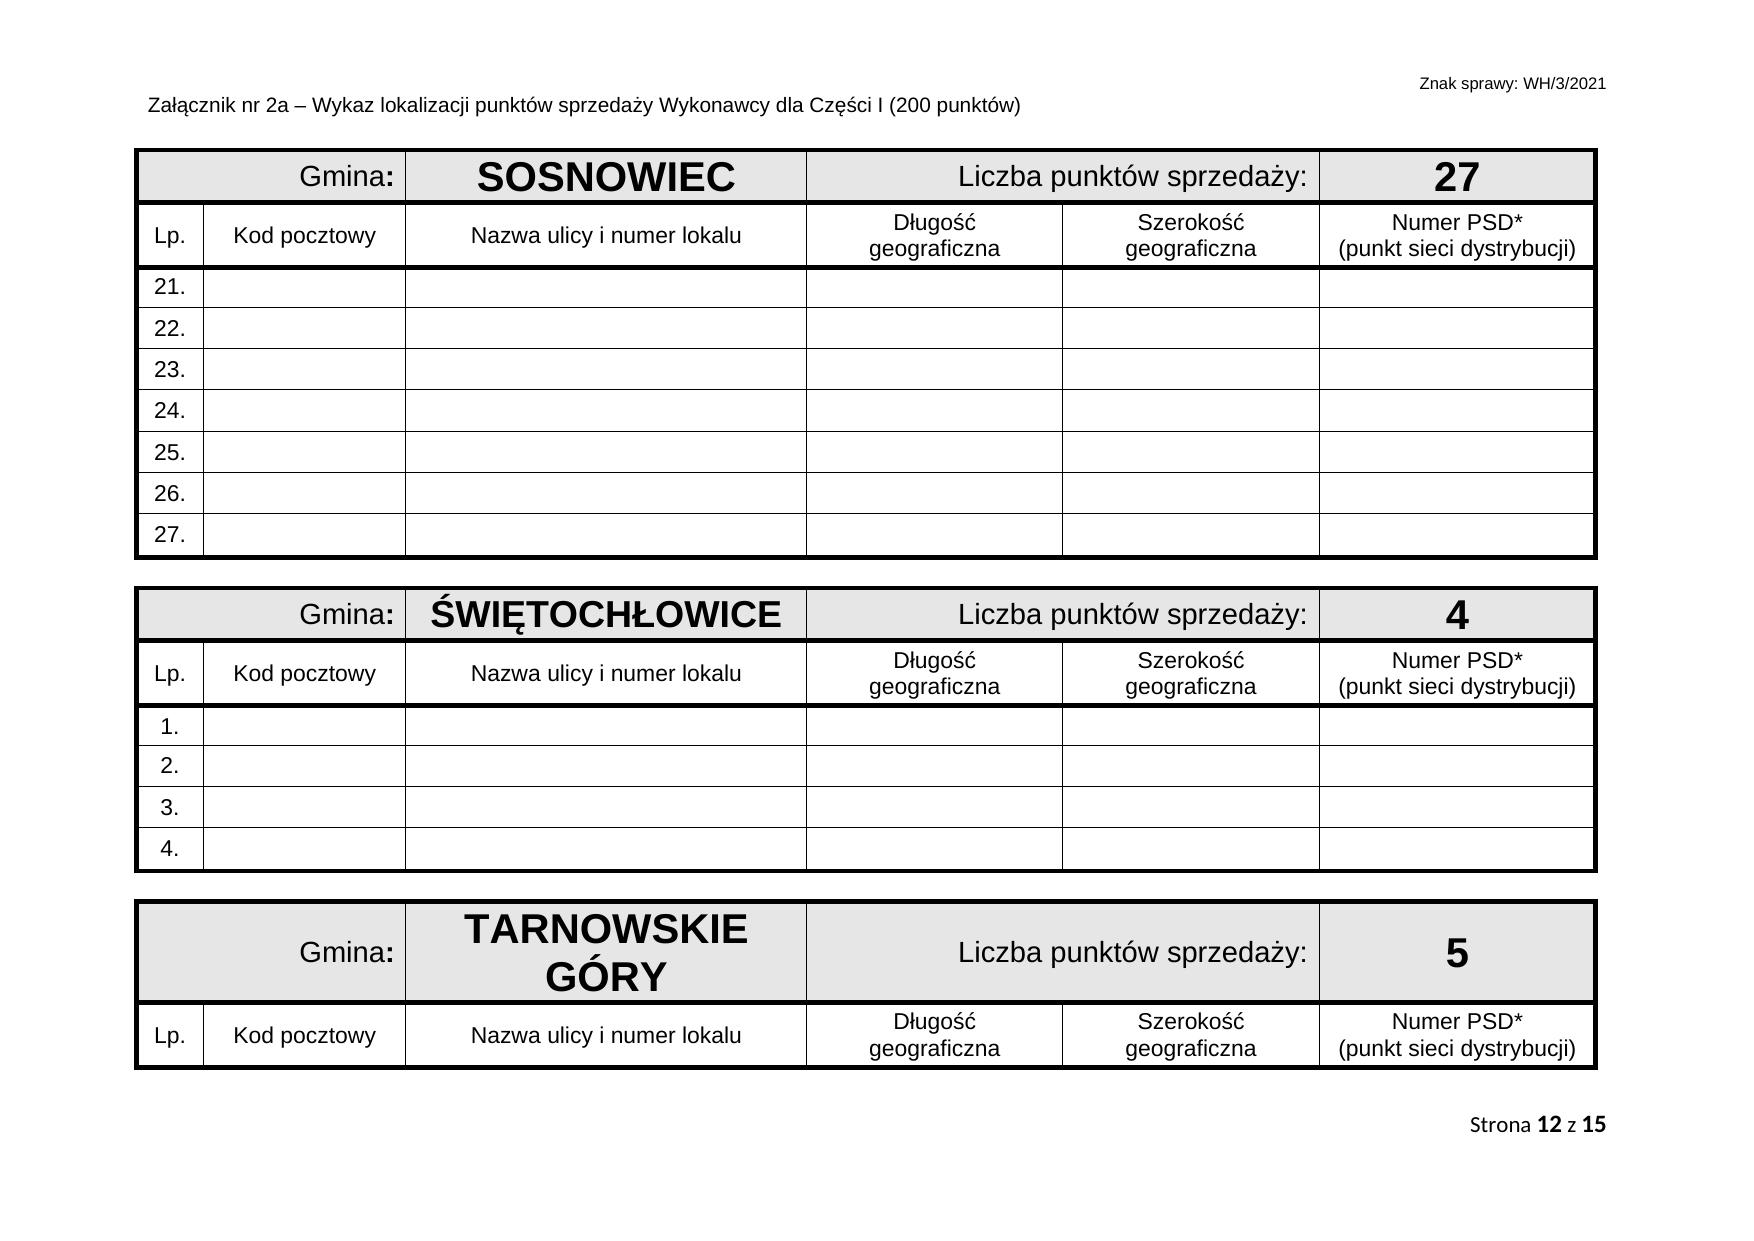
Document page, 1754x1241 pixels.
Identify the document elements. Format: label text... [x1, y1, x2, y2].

table_cell 2. [139, 746, 203, 786]
table_cell [1320, 390, 1593, 431]
table_header Gmina: [139, 152, 405, 200]
table_cell [1320, 787, 1593, 827]
table_cell [807, 473, 1062, 513]
table_cell [1320, 270, 1593, 307]
table_cell [1063, 514, 1319, 555]
table_header Liczba punktów sprzedaży: [807, 590, 1319, 638]
table_cell [1063, 349, 1319, 389]
table_cell [807, 432, 1062, 472]
table_cell Nazwa ulicy i numer lokalu [406, 1005, 806, 1065]
table_cell [1063, 270, 1319, 307]
table_cell [406, 432, 806, 472]
table_cell 25. [139, 432, 203, 472]
table_cell 4. [139, 828, 203, 868]
table_cell [406, 746, 806, 786]
table_cell [807, 787, 1062, 827]
table_cell [1320, 349, 1593, 389]
table_cell Lp. [139, 205, 203, 265]
table_cell 1. [139, 708, 203, 744]
table_cell [406, 514, 806, 555]
table_cell [1320, 746, 1593, 786]
table_cell [204, 828, 405, 868]
table_header Gmina: [139, 590, 405, 638]
table_cell Lp. [139, 643, 203, 703]
table_cell [406, 270, 806, 307]
table_cell [1063, 828, 1319, 868]
table_cell [204, 432, 405, 472]
table_cell 24. [139, 390, 203, 431]
table_header 5 [1320, 904, 1593, 1000]
table_cell [1063, 432, 1319, 472]
table_cell 21. [139, 270, 203, 307]
table_cell Lp. [139, 1005, 203, 1065]
table_cell [204, 514, 405, 555]
table_header 27 [1320, 152, 1593, 200]
table_cell [807, 270, 1062, 307]
table_cell [807, 349, 1062, 389]
table_cell [406, 708, 806, 744]
table_header SOSNOWIEC [406, 152, 806, 200]
table_cell Nazwa ulicy i numer lokalu [406, 643, 806, 703]
table_cell 27. [139, 514, 203, 555]
table_header TARNOWSKIE GÓRY [406, 904, 806, 1000]
table_cell [204, 270, 405, 307]
table_cell [807, 390, 1062, 431]
table_cell Szerokość geograficzna [1063, 1005, 1319, 1065]
table_cell [807, 514, 1062, 555]
table_header 4 [1320, 590, 1593, 638]
table_cell 22. [139, 308, 203, 348]
table_cell [406, 308, 806, 348]
table_cell [406, 390, 806, 431]
table_cell Numer PSD* (punkt sieci dystrybucji) [1320, 643, 1593, 703]
table_header Liczba punktów sprzedaży: [807, 152, 1319, 200]
table_cell [204, 746, 405, 786]
table_cell 23. [139, 349, 203, 389]
table_cell Kod pocztowy [204, 205, 405, 265]
table_cell [1063, 708, 1319, 744]
table_cell Długość geograficzna [807, 205, 1062, 265]
table_cell [406, 828, 806, 868]
table_cell [1320, 432, 1593, 472]
table_header ŚWIĘTOCHŁOWICE [406, 590, 806, 638]
table_cell [1063, 390, 1319, 431]
table_cell [204, 390, 405, 431]
table_header Liczba punktów sprzedaży: [807, 904, 1319, 1000]
table_cell [807, 308, 1062, 348]
table_cell [1320, 473, 1593, 513]
table_cell [1320, 828, 1593, 868]
table_cell [1063, 308, 1319, 348]
table_cell Długość geograficzna [807, 1005, 1062, 1065]
table_cell Szerokość geograficzna [1063, 205, 1319, 265]
table_cell Kod pocztowy [204, 1005, 405, 1065]
table_cell Kod pocztowy [204, 643, 405, 703]
table_cell 3. [139, 787, 203, 827]
table_cell [406, 787, 806, 827]
table_cell [1320, 308, 1593, 348]
table_cell [406, 349, 806, 389]
table_cell [204, 308, 405, 348]
table_cell [1320, 514, 1593, 555]
table_cell Numer PSD* (punkt sieci dystrybucji) [1320, 1005, 1593, 1065]
table_cell [204, 787, 405, 827]
table_cell [1063, 746, 1319, 786]
table_cell [204, 349, 405, 389]
table_cell [807, 708, 1062, 744]
table_cell [807, 828, 1062, 868]
table_cell [1063, 473, 1319, 513]
table_cell Numer PSD* (punkt sieci dystrybucji) [1320, 205, 1593, 265]
table_cell [204, 708, 405, 744]
table_cell 26. [139, 473, 203, 513]
table_cell Długość geograficzna [807, 643, 1062, 703]
table_cell [1063, 787, 1319, 827]
table_cell [204, 473, 405, 513]
table_cell Szerokość geograficzna [1063, 643, 1319, 703]
table_cell [1320, 708, 1593, 744]
table_cell Nazwa ulicy i numer lokalu [406, 205, 806, 265]
table_header Gmina: [139, 904, 405, 1000]
table_cell [807, 746, 1062, 786]
table_cell [406, 473, 806, 513]
